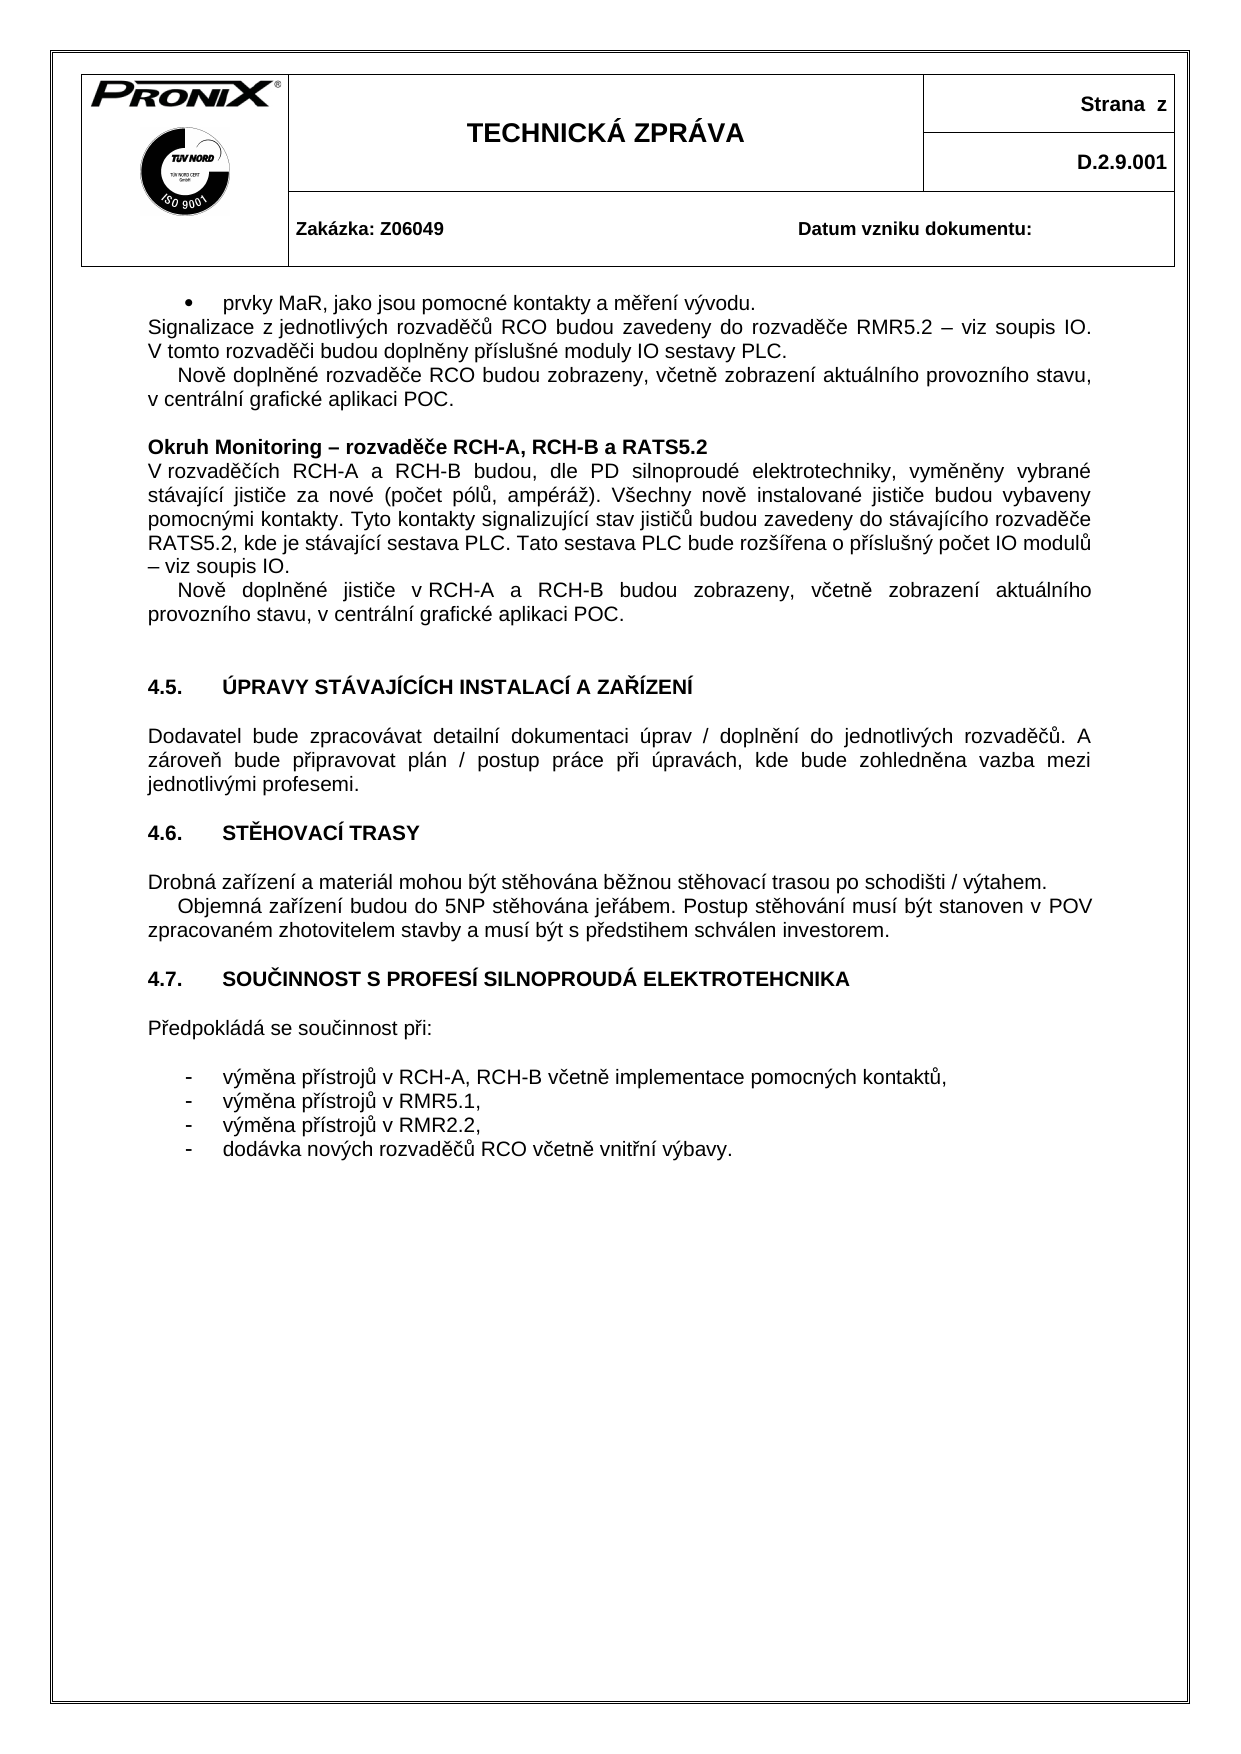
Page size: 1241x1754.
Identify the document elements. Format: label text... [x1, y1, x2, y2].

subtitle Úpravy stávajících instalací a zařízení [148, 675, 1092, 699]
picture [89, 77, 282, 109]
text Nově doplněné rozvaděče RCO budou zobrazeny, včetně zobrazení aktuálního provozního stavu, v centrální grafické aplikaci POC. [148, 363, 1092, 411]
list výměna přístrojů v RCH-A, RCH-B včetně implementace pomocných kontaktů, [185, 1065, 1092, 1089]
list dodávka nových rozvaděčů RCO včetně vnitřní výbavy. [185, 1137, 1092, 1161]
subtitle Stěhovací trasy [148, 821, 1092, 845]
text Nově doplněné jističe v RCH-A a RCH-B budou zobrazeny, včetně zobrazení aktuálního provozního stavu, v centrální grafické aplikaci POC. [148, 578, 1092, 626]
text V rozvaděčích RCH-A a RCH-B budou, dle PD silnoproudé elektrotechniky, vyměněny vybrané stávající jističe za nové (počet pólů, ampéráž). Všechny nově instalované jističe budou vybaveny pomocnými kontakty. Tyto kontakty signalizující stav jističů budou zavedeny do stávajícího rozvaděče RATS5.2, kde je stávající sestava PLC. Tato sestava PLC bude rozšířena o příslušný počet IO modulů – viz soupis IO. [148, 458, 1092, 578]
subtitle Součinnost s profesí silnoproudá elektrotehcnika [148, 967, 1092, 991]
list výměna přístrojů v RMR5.1, [185, 1089, 1092, 1113]
text Okruh Monitoring – rozvaděče RCH-A, RCH-B a RATS5.2 [148, 434, 1092, 458]
text Signalizace z jednotlivých rozvaděčů RCO budou zavedeny do rozvaděče RMR5.2 – viz soupis IO. V tomto rozvaděči budou doplněny příslušné moduly IO sestavy PLC. [148, 315, 1092, 363]
text Objemná zařízení budou do 5NP stěhována jeřábem. Postup stěhování musí být stanoven v POV zpracovaném zhotovitelem stavby a musí být s předstihem schválen investorem. [148, 894, 1092, 942]
text Drobná zařízení a materiál mohou být stěhována běžnou stěhovací trasou po schodišti / výtahem. [148, 870, 1092, 894]
text Předpokládá se součinnost při: [148, 1016, 1092, 1040]
text Dodavatel bude zpracovávat detailní dokumentaci úprav / doplnění do jednotlivých rozvaděčů. A zároveň bude připravovat plán / postup práce při úpravách, kde bude zohledněna vazba mezi jednotlivými profesemi. [148, 724, 1092, 796]
picture [140, 127, 230, 216]
list výměna přístrojů v RMR2.2, [185, 1113, 1092, 1137]
list prvky MaR, jako jsou pomocné kontakty a měření vývodu. [185, 291, 1092, 315]
